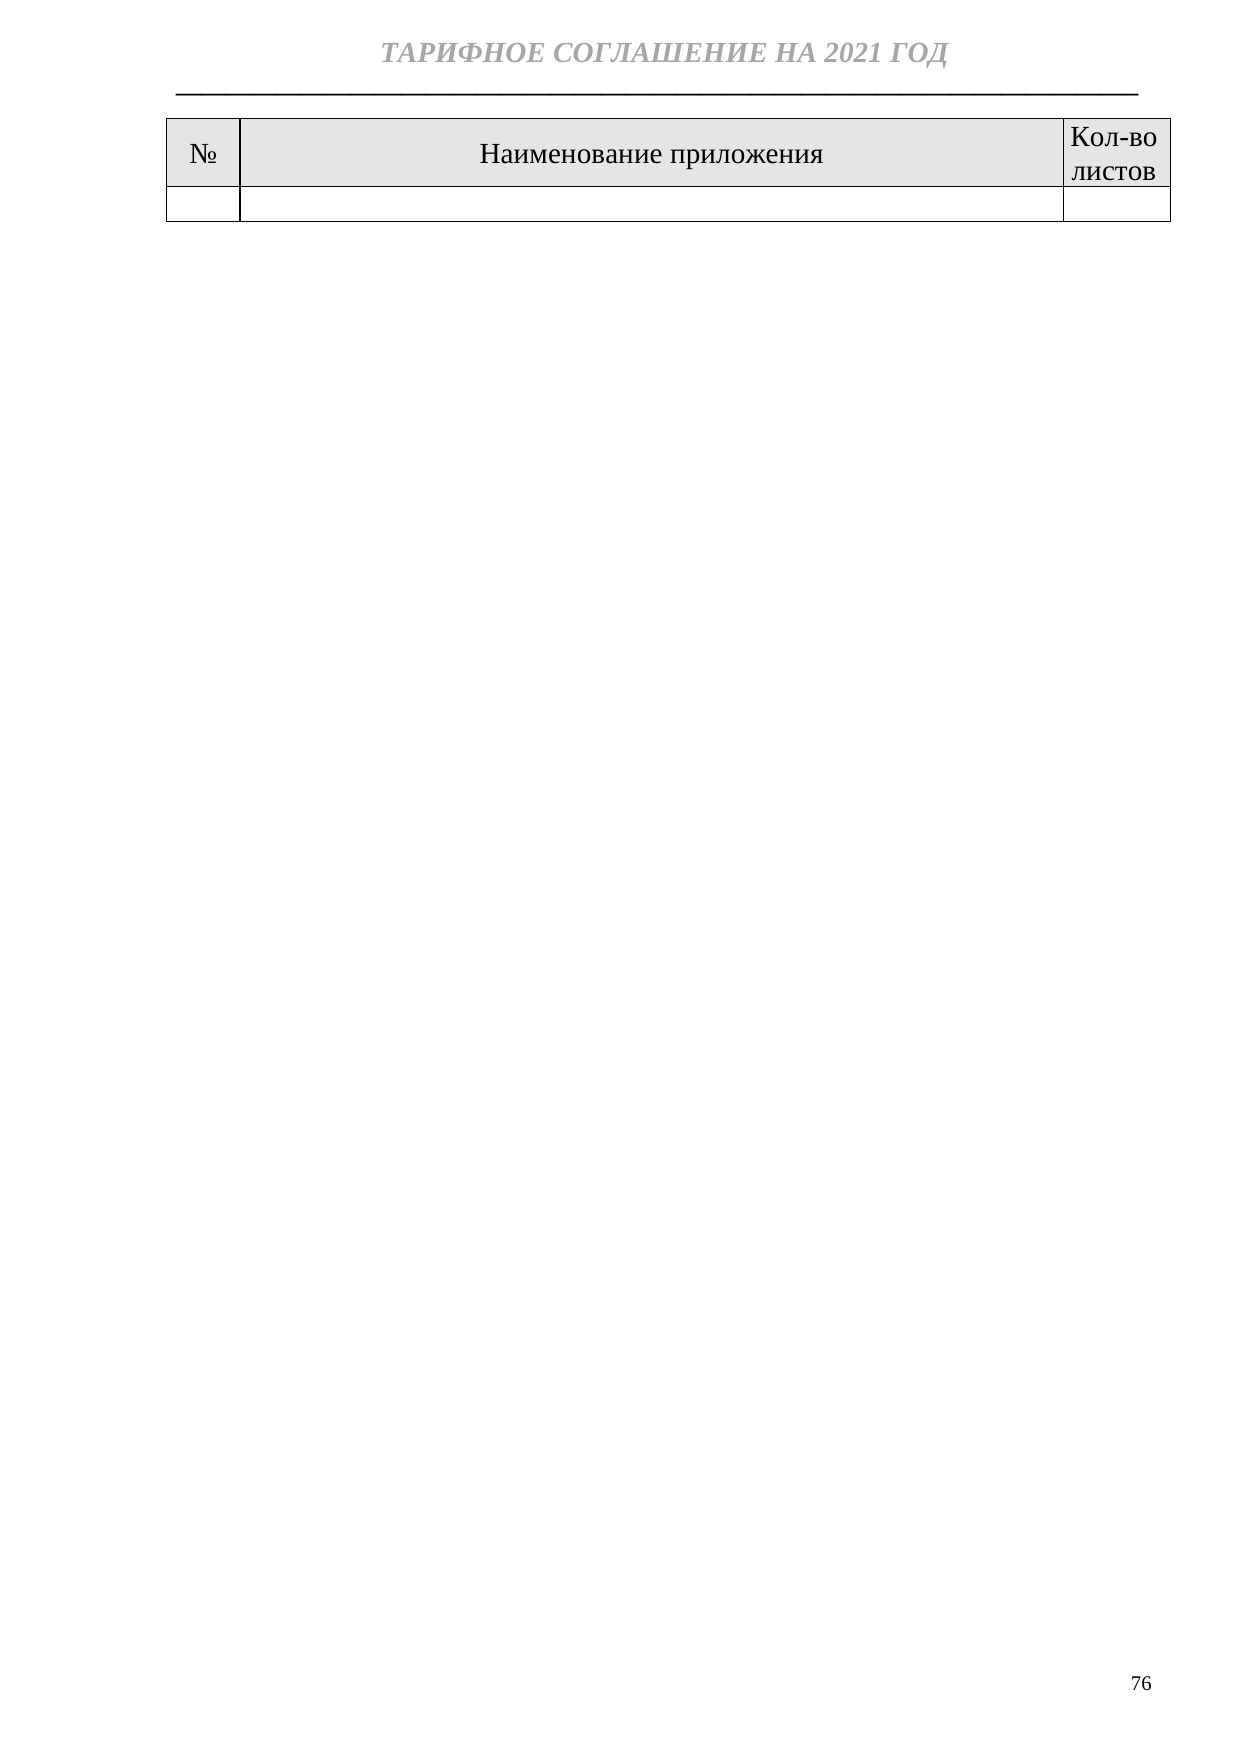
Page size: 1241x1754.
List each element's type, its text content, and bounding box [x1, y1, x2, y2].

table_header № [167, 119, 239, 186]
table_cell [167, 187, 239, 221]
table_cell 4 [1064, 187, 1170, 221]
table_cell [241, 187, 1063, 221]
table_header Наименование приложения [241, 119, 1063, 186]
table_header Кол-во листов [1064, 119, 1170, 186]
